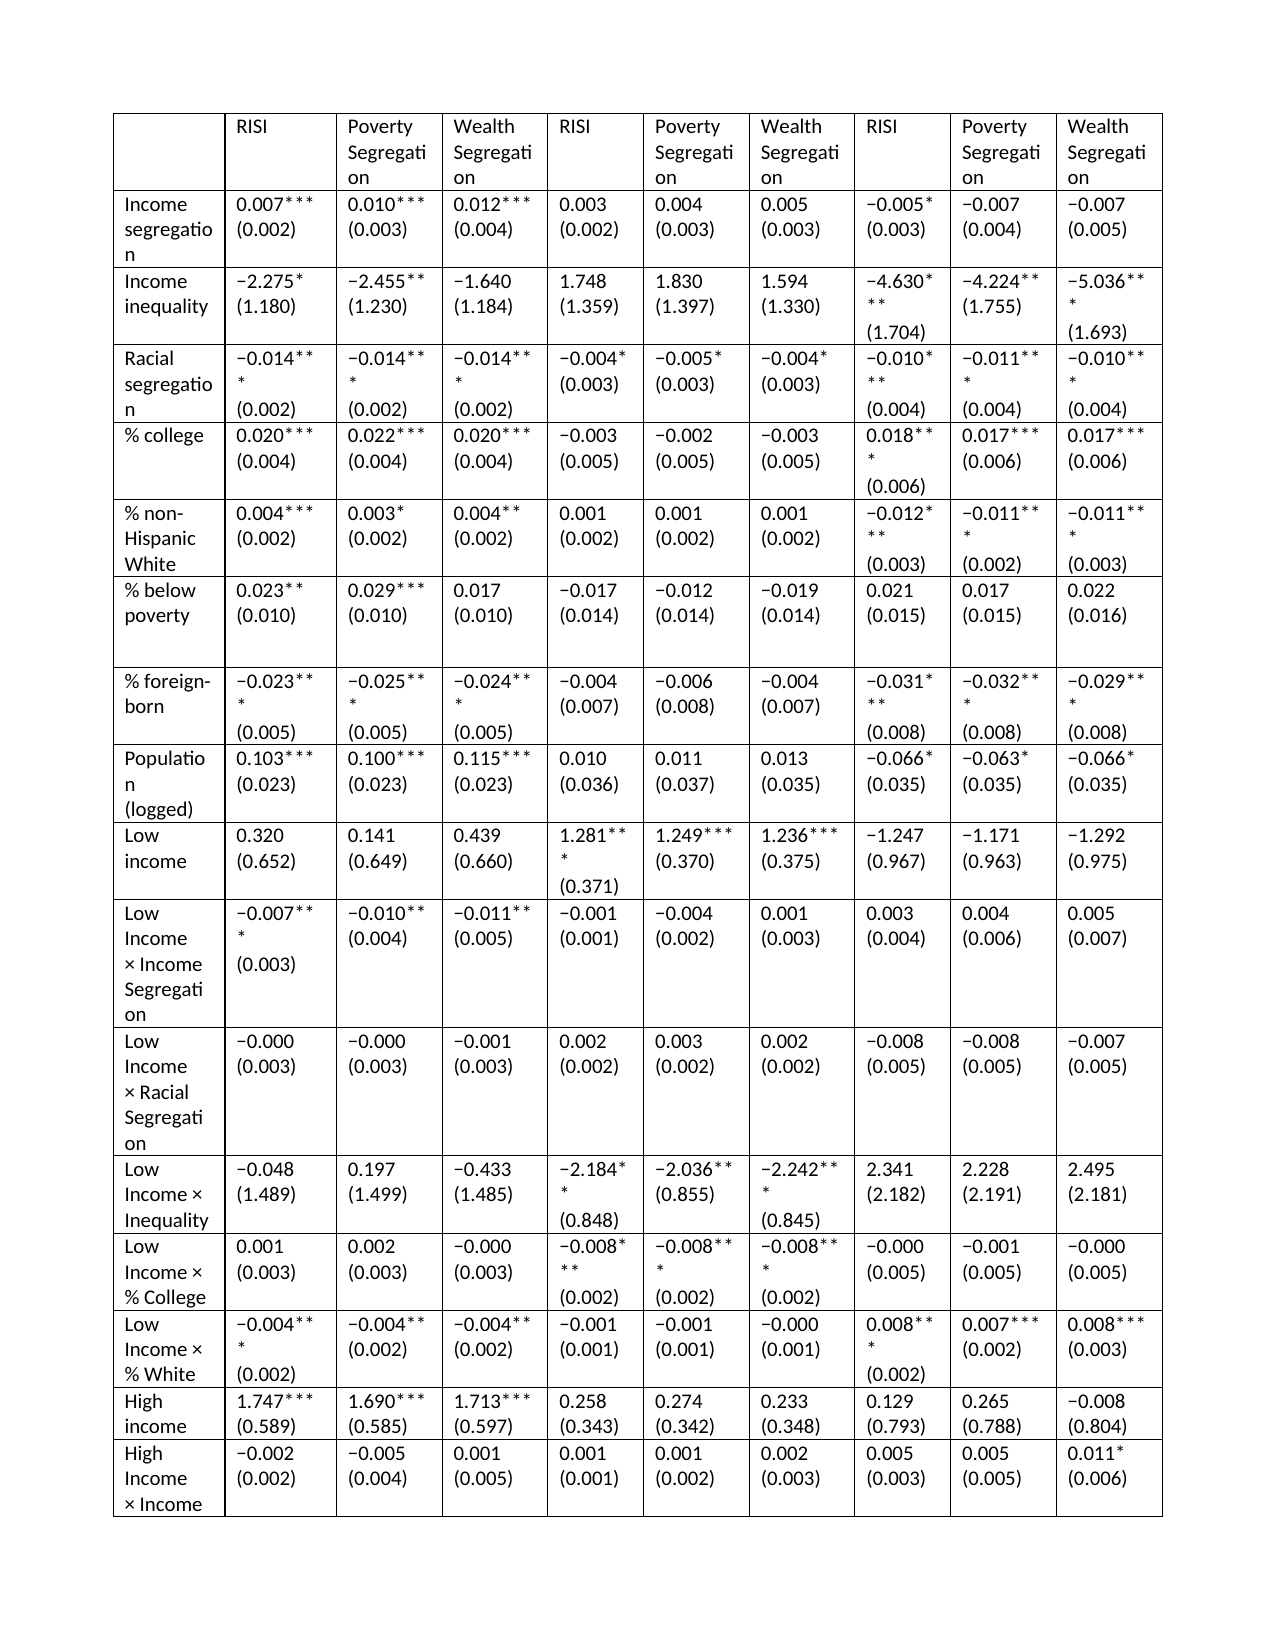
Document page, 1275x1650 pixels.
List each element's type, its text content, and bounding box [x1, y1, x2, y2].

table_cell −0.048 (1.489) [226, 1156, 336, 1232]
table_cell RISI [548, 114, 643, 190]
table_cell −1.292 (0.975) [1057, 823, 1162, 899]
table_cell −0.005 (0.004) [337, 1440, 442, 1516]
table_cell −2.036** (0.855) [644, 1156, 749, 1232]
table_cell 0.021 (0.015) [855, 577, 950, 667]
table_cell 0.265 (0.788) [951, 1388, 1056, 1439]
table_cell 0.023** (0.010) [226, 577, 336, 667]
table_cell 0.001 (0.002) [750, 500, 854, 576]
table_cell Wealth Segregation [750, 114, 854, 190]
table_cell −0.004* (0.003) [750, 345, 854, 422]
table_cell −0.008*** (0.002) [548, 1234, 643, 1310]
table_cell 0.020*** (0.004) [443, 423, 547, 499]
table_cell 0.003 (0.002) [644, 1028, 749, 1155]
table_cell High income [114, 1388, 224, 1439]
table_cell 0.022*** (0.004) [337, 423, 442, 499]
table_cell 0.008*** (0.003) [1057, 1311, 1162, 1387]
table_cell −0.004 (0.002) [644, 900, 749, 1027]
table_cell 0.007*** (0.002) [226, 191, 336, 267]
table_cell −0.011*** (0.002) [951, 500, 1056, 576]
table_cell [114, 114, 224, 190]
table_cell Population (logged) [114, 745, 224, 822]
table_cell −1.640 (1.184) [443, 268, 547, 344]
table_cell −2.455** (1.230) [337, 268, 442, 344]
table_cell 0.022 (0.016) [1057, 577, 1162, 667]
table_cell 0.100*** (0.023) [337, 745, 442, 822]
table_cell −0.019 (0.014) [750, 577, 854, 667]
table_cell 0.011* (0.006) [1057, 1440, 1162, 1516]
table_cell −0.014*** (0.002) [337, 345, 442, 422]
table_cell −0.001 (0.003) [443, 1028, 547, 1155]
table_cell 0.197 (1.499) [337, 1156, 442, 1232]
table_cell 0.017 (0.010) [443, 577, 547, 667]
table_cell −0.000 (0.005) [1057, 1234, 1162, 1310]
table_cell 0.005 (0.005) [951, 1440, 1056, 1516]
table_cell Poverty Segregation [951, 114, 1056, 190]
table_cell 0.002 (0.002) [750, 1028, 854, 1155]
table_cell RISI [226, 114, 336, 190]
table_cell 0.017 (0.015) [951, 577, 1056, 667]
table_cell −0.014*** (0.002) [226, 345, 336, 422]
table_cell 0.011 (0.037) [644, 745, 749, 822]
table_cell Income inequality [114, 268, 224, 344]
table_cell Low Income × % White [114, 1311, 224, 1387]
table_cell 0.010*** (0.003) [337, 191, 442, 267]
table_cell −0.005* (0.003) [855, 191, 950, 267]
table_cell −0.008*** (0.002) [750, 1234, 854, 1310]
table_cell −0.011*** (0.003) [1057, 500, 1162, 576]
table_cell 0.002 (0.003) [750, 1440, 854, 1516]
table_cell 0.020*** (0.004) [226, 423, 336, 499]
table_cell Low income [114, 823, 224, 899]
table_cell 0.003 (0.004) [855, 900, 950, 1027]
table_cell 0.001 (0.005) [443, 1440, 547, 1516]
table_cell −0.024*** (0.005) [443, 668, 547, 744]
table_cell Low Income × Racial Segregation [114, 1028, 224, 1155]
table_cell −2.184** (0.848) [548, 1156, 643, 1232]
table_cell −0.007*** (0.003) [226, 900, 336, 1027]
table_cell −0.000 (0.003) [443, 1234, 547, 1310]
table_cell Low Income × Income Segregation [114, 900, 224, 1027]
table_cell −0.000 (0.001) [750, 1311, 854, 1387]
table_cell −0.008 (0.005) [951, 1028, 1056, 1155]
table_cell −0.005* (0.003) [644, 345, 749, 422]
table_cell −0.003 (0.005) [548, 423, 643, 499]
table_cell −2.242*** (0.845) [750, 1156, 854, 1232]
table_cell Racial segregation [114, 345, 224, 422]
table_cell −0.433 (1.485) [443, 1156, 547, 1232]
table_cell % foreign-born [114, 668, 224, 744]
table_cell −1.171 (0.963) [951, 823, 1056, 899]
table_cell −0.010*** (0.004) [1057, 345, 1162, 422]
table_cell RISI [855, 114, 950, 190]
table_cell −0.002 (0.005) [644, 423, 749, 499]
table_cell 0.017*** (0.006) [1057, 423, 1162, 499]
table_cell 0.129 (0.793) [855, 1388, 950, 1439]
table_cell −0.004** (0.002) [337, 1311, 442, 1387]
table_cell 0.258 (0.343) [548, 1388, 643, 1439]
table_cell −4.224** (1.755) [951, 268, 1056, 344]
table_cell 0.004** (0.002) [443, 500, 547, 576]
table_cell 0.010 (0.036) [548, 745, 643, 822]
table_cell Low Income × Inequality [114, 1156, 224, 1232]
table_cell 0.003* (0.002) [337, 500, 442, 576]
table_cell 0.029*** (0.010) [337, 577, 442, 667]
table_cell 0.005 (0.007) [1057, 900, 1162, 1027]
table_cell −0.007 (0.004) [951, 191, 1056, 267]
table_cell −0.029*** (0.008) [1057, 668, 1162, 744]
table_cell 0.013 (0.035) [750, 745, 854, 822]
table_cell −0.001 (0.001) [548, 900, 643, 1027]
table_cell −0.004 (0.007) [548, 668, 643, 744]
table_cell −0.006 (0.008) [644, 668, 749, 744]
table_cell 0.004*** (0.002) [226, 500, 336, 576]
table_cell % below poverty [114, 577, 224, 667]
table_cell −0.001 (0.005) [951, 1234, 1056, 1310]
table_cell % college [114, 423, 224, 499]
table_cell 0.004 (0.003) [644, 191, 749, 267]
table_cell −0.000 (0.003) [226, 1028, 336, 1155]
table_cell 0.274 (0.342) [644, 1388, 749, 1439]
table_cell 0.002 (0.003) [337, 1234, 442, 1310]
table_cell −0.007 (0.005) [1057, 191, 1162, 267]
table_cell 2.228 (2.191) [951, 1156, 1056, 1232]
table_cell Wealth Segregation [1057, 114, 1162, 190]
table_cell −0.004* (0.003) [548, 345, 643, 422]
table_cell 0.012*** (0.004) [443, 191, 547, 267]
table_cell 1.713*** (0.597) [443, 1388, 547, 1439]
table_cell 0.141 (0.649) [337, 823, 442, 899]
table_cell 0.002 (0.002) [548, 1028, 643, 1155]
table_cell 1.236*** (0.375) [750, 823, 854, 899]
table_cell −0.063* (0.035) [951, 745, 1056, 822]
table_cell −0.007 (0.005) [1057, 1028, 1162, 1155]
table_cell 1.594 (1.330) [750, 268, 854, 344]
table_cell Income segregation [114, 191, 224, 267]
table_cell −0.025*** (0.005) [337, 668, 442, 744]
table_cell 0.005 (0.003) [750, 191, 854, 267]
table_cell −1.247 (0.967) [855, 823, 950, 899]
table_cell 0.005 (0.003) [855, 1440, 950, 1516]
table_cell −0.004** (0.002) [443, 1311, 547, 1387]
table_cell −0.011** (0.005) [443, 900, 547, 1027]
table_cell Poverty Segregation [337, 114, 442, 190]
table_cell −0.066* (0.035) [1057, 745, 1162, 822]
table_cell 0.008*** (0.002) [855, 1311, 950, 1387]
table_cell 0.001 (0.003) [750, 900, 854, 1027]
table_cell 0.320 (0.652) [226, 823, 336, 899]
table_cell 0.115*** (0.023) [443, 745, 547, 822]
table_cell −0.011*** (0.004) [951, 345, 1056, 422]
table_cell −0.003 (0.005) [750, 423, 854, 499]
table_cell 1.281*** (0.371) [548, 823, 643, 899]
table_cell −5.036*** (1.693) [1057, 268, 1162, 344]
table_cell −0.001 (0.001) [644, 1311, 749, 1387]
table_cell Low Income × % College [114, 1234, 224, 1310]
table_cell −0.023*** (0.005) [226, 668, 336, 744]
table_cell 0.001 (0.002) [644, 1440, 749, 1516]
table_cell −0.066* (0.035) [855, 745, 950, 822]
table_cell 1.748 (1.359) [548, 268, 643, 344]
table_cell −0.008 (0.804) [1057, 1388, 1162, 1439]
table_cell 1.747*** (0.589) [226, 1388, 336, 1439]
table_cell 0.001 (0.001) [548, 1440, 643, 1516]
table_cell 0.001 (0.002) [644, 500, 749, 576]
table_cell Poverty Segregation [644, 114, 749, 190]
table_cell −0.000 (0.003) [337, 1028, 442, 1155]
table_cell −0.004*** (0.002) [226, 1311, 336, 1387]
table_cell −0.000 (0.005) [855, 1234, 950, 1310]
table_cell −0.010*** (0.004) [855, 345, 950, 422]
table_cell 2.341 (2.182) [855, 1156, 950, 1232]
table_cell 1.830 (1.397) [644, 268, 749, 344]
table_cell 0.001 (0.002) [548, 500, 643, 576]
table_cell 0.003 (0.002) [548, 191, 643, 267]
table_cell 1.690*** (0.585) [337, 1388, 442, 1439]
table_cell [114, 1440, 224, 1516]
table_cell 1.249*** (0.370) [644, 823, 749, 899]
table_cell % non-Hispanic White [114, 500, 224, 576]
table_cell −0.014*** (0.002) [443, 345, 547, 422]
table_cell −0.012 (0.014) [644, 577, 749, 667]
table_cell 0.233 (0.348) [750, 1388, 854, 1439]
table_cell 2.495 (2.181) [1057, 1156, 1162, 1232]
table_cell 0.103*** (0.023) [226, 745, 336, 822]
table_cell 0.004 (0.006) [951, 900, 1056, 1027]
table_cell −0.001 (0.001) [548, 1311, 643, 1387]
table_cell −0.031*** (0.008) [855, 668, 950, 744]
table_cell −0.008*** (0.002) [644, 1234, 749, 1310]
table_cell −0.008 (0.005) [855, 1028, 950, 1155]
table_cell −0.010** (0.004) [337, 900, 442, 1027]
table_cell −0.032*** (0.008) [951, 668, 1056, 744]
table_cell −0.004 (0.007) [750, 668, 854, 744]
table_cell 0.439 (0.660) [443, 823, 547, 899]
table_cell −0.012*** (0.003) [855, 500, 950, 576]
table_cell −0.017 (0.014) [548, 577, 643, 667]
table_cell −0.002 (0.002) [226, 1440, 336, 1516]
table_cell Wealth Segregation [443, 114, 547, 190]
table_cell 0.018*** (0.006) [855, 423, 950, 499]
table_cell 0.017*** (0.006) [951, 423, 1056, 499]
table_cell −2.275* (1.180) [226, 268, 336, 344]
table_cell −4.630*** (1.704) [855, 268, 950, 344]
table_cell 0.007*** (0.002) [951, 1311, 1056, 1387]
table_cell 0.001 (0.003) [226, 1234, 336, 1310]
